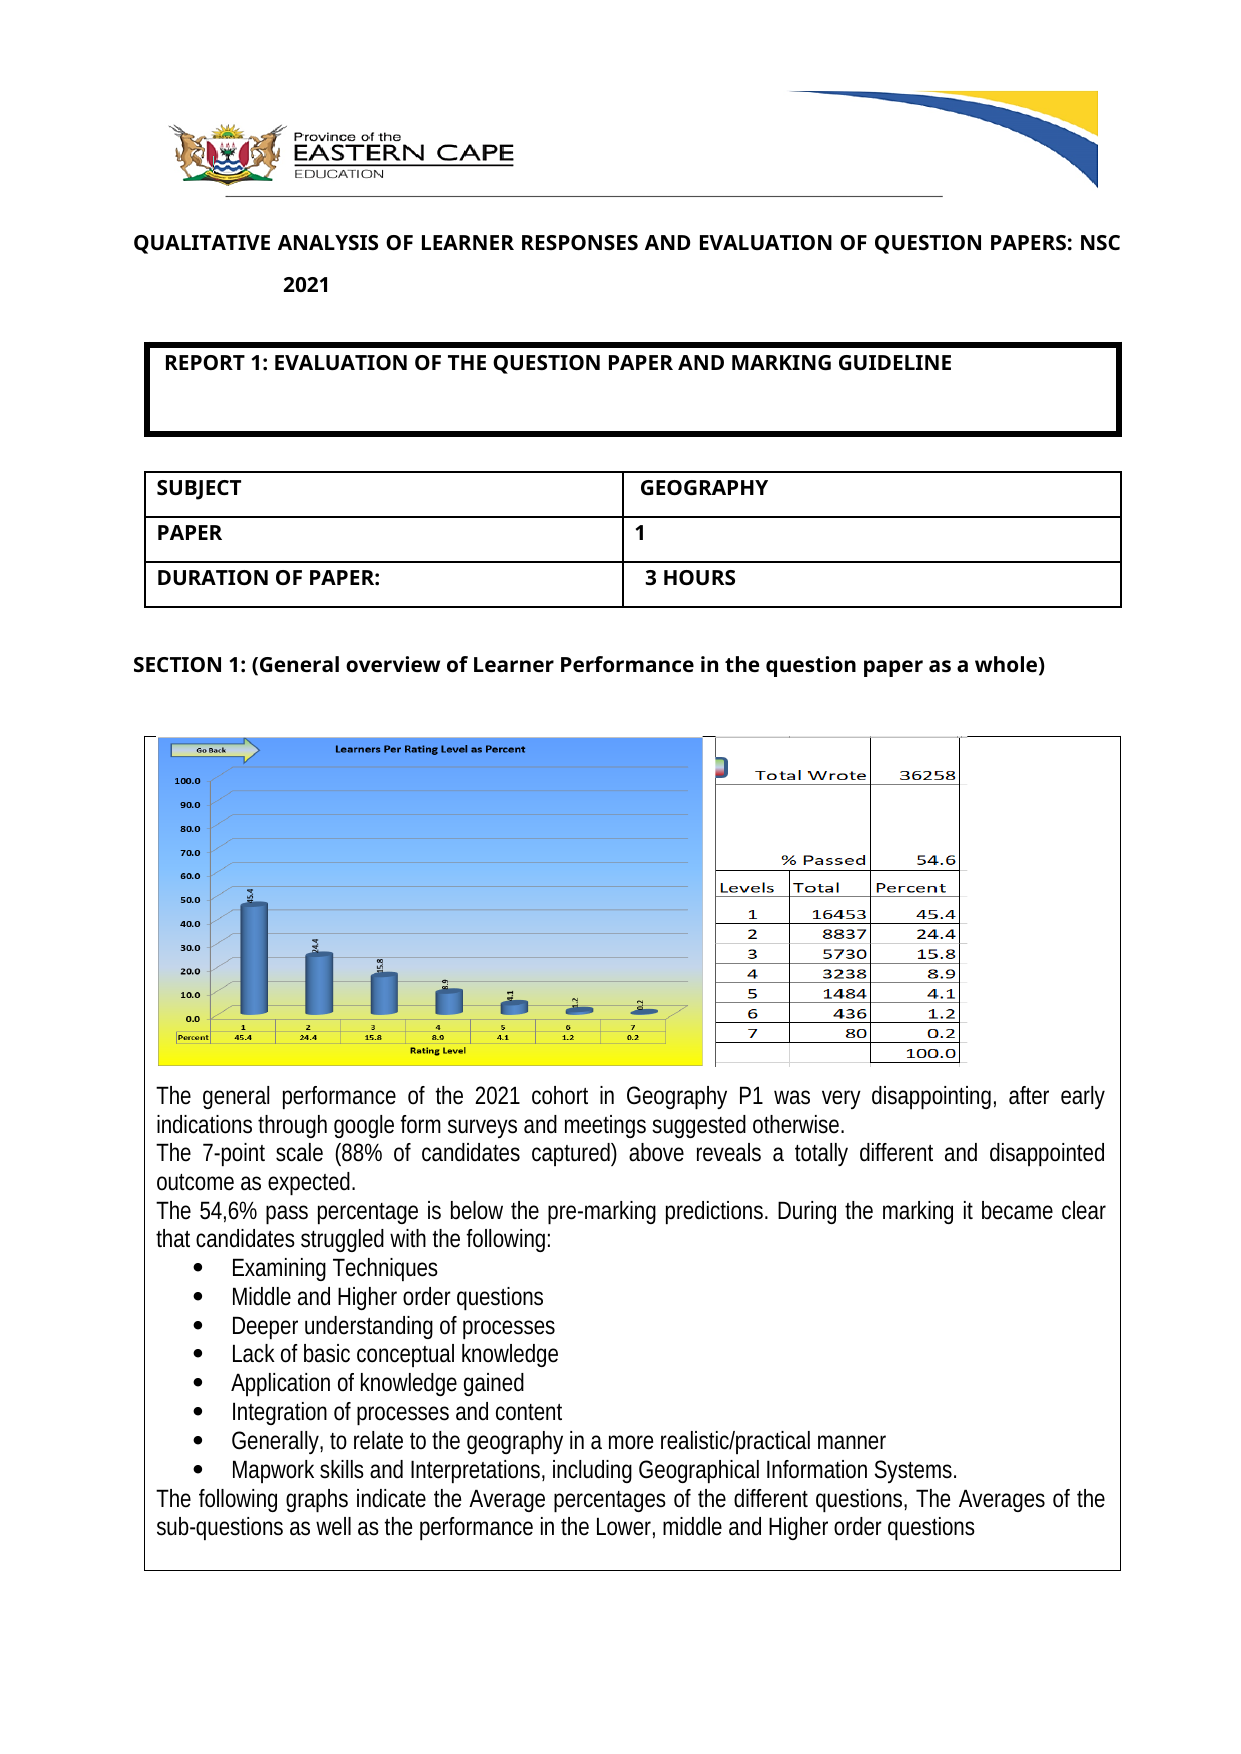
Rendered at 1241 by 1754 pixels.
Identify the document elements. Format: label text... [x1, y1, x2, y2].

table_header REPORT 1: EVALUATION OF THE QUESTION PAPER AND MARKING GUIDELINE [150, 348, 1116, 431]
picture [132, 88, 1122, 214]
table_cell PAPER [146, 518, 622, 561]
table_cell 1 [624, 518, 1120, 561]
text SECTION 1: (General overview of Learner Performance in the question paper as a whole) [133, 650, 1122, 679]
table_header SUBJECT [146, 473, 622, 516]
table_header GEOGRAPHY [624, 473, 1120, 516]
table_cell DURATION OF PAPER: [146, 563, 622, 606]
table_header [704, 737, 1120, 1081]
picture [156, 736, 703, 1067]
text QUALITATIVE ANALYSIS OF LEARNER RESPONSES AND EVALUATION OF QUESTION PAPERS: NSC 2021 [133, 228, 1122, 299]
picture [715, 736, 968, 1067]
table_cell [145, 1081, 1120, 1570]
table_header [145, 737, 704, 1081]
table_cell 3 HOURS [624, 563, 1120, 606]
